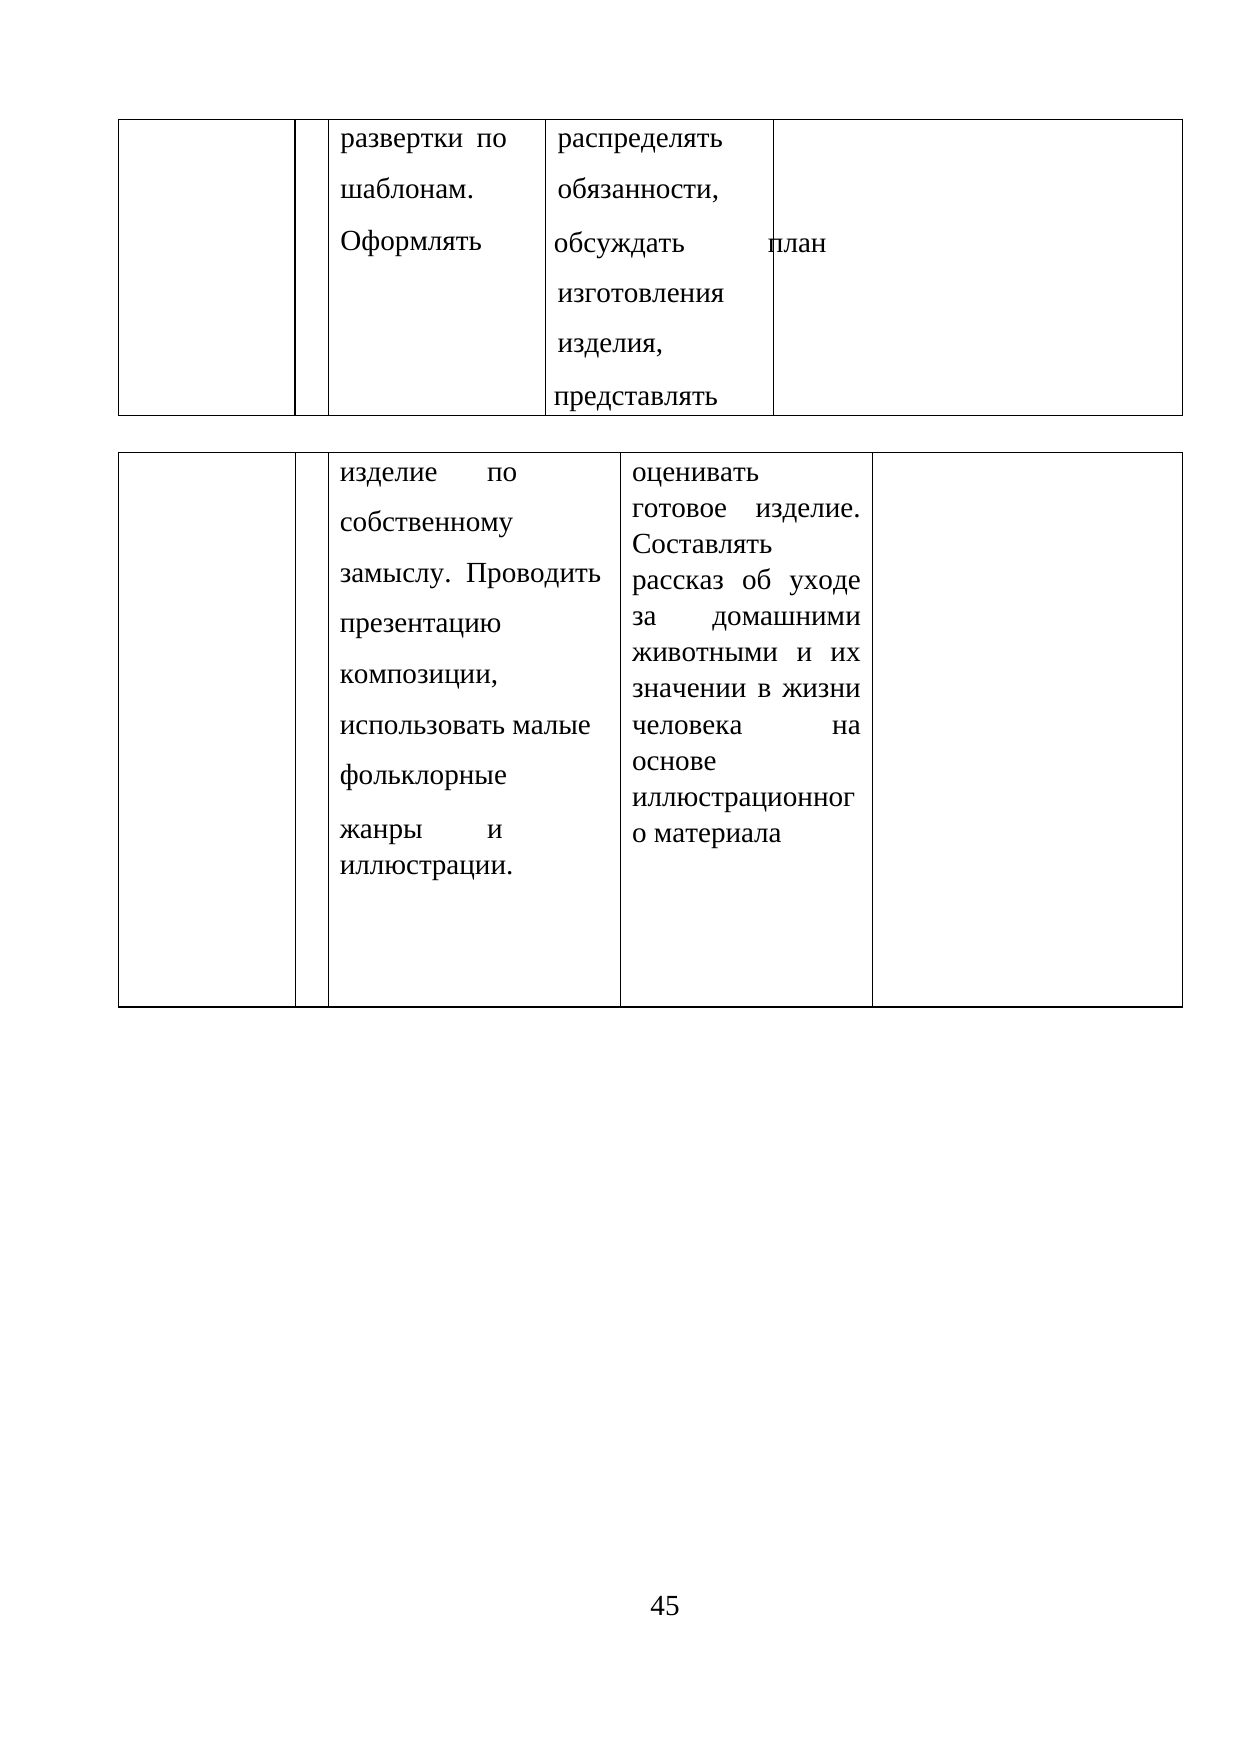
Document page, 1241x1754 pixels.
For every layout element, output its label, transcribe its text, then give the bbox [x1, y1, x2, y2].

table_cell 1 [296, 120, 328, 414]
table_header [296, 453, 328, 1006]
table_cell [774, 120, 1182, 414]
table_header оценивать готовое изделие. Составлять рассказ об уходе за домашними животными и их значении в жизни человека на основе иллюстрационного материала [621, 453, 872, 1006]
table_header [873, 453, 1182, 1006]
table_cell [546, 120, 773, 414]
table_header [119, 453, 295, 1006]
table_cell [329, 120, 545, 414]
table_header изделие по собственному замыслу. Проводить презентацию композиции, использовать малые фольклорные жанры и иллюстрации. [329, 453, 620, 1006]
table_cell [119, 120, 294, 414]
